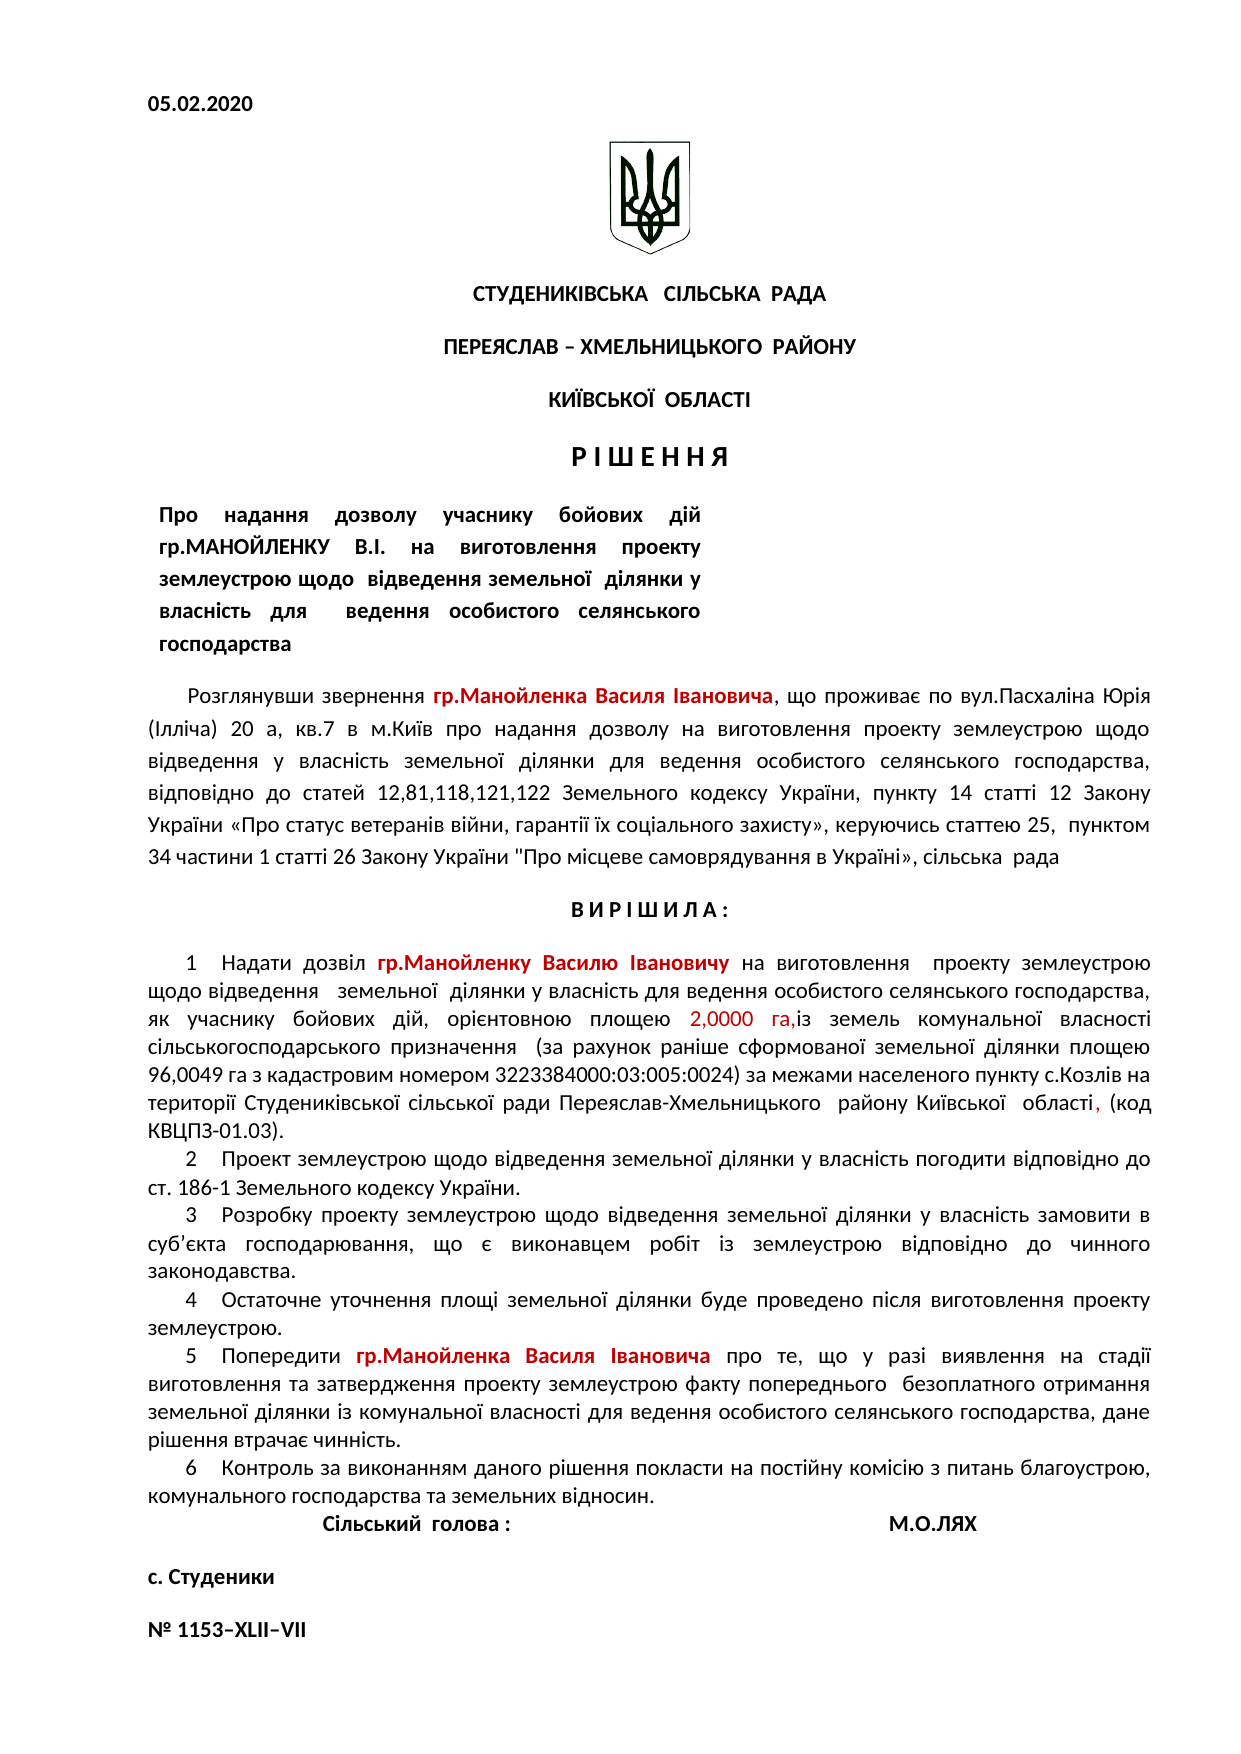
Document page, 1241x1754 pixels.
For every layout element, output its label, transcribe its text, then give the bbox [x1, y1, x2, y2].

picture [609, 141, 691, 255]
text Розглянувши звернення гр.Манойленка Василя Івановича, що проживає по вул.Пасхаліна Юрія (Ілліча) 20 а, кв.7 в м.Київ про надання дозволу на виготовлення проекту землеустрою щодо відведення у власність земельної ділянки для ведення особистого селянського господарства, відповідно до статей 12,81,118,121,122 Земельного кодексу України, пункту 14 статті 12 Закону України «Про статус ветеранів війни, гарантії їх соціального захисту», керуючись статтею 25, пунктом 34 частини 1 статті 26 Закону України "Про місцеве самоврядування в Україні», сільська рада [148, 681, 1152, 870]
table_header Про надання дозволу учаснику бойових дій гр.МАНОЙЛЕНКУ В.І. на виготовлення проекту землеустрою щодо відведення земельної ділянки у власність для ведення особистого селянського господарства [148, 500, 712, 681]
text с. Студеники [148, 1562, 1152, 1590]
text Р І Ш Е Н Н Я [148, 438, 1152, 474]
list Проект землеустрою щодо відведення земельної ділянки у власність погодити відповідно до ст. 186-1 Земельного кодексу України. [148, 1144, 1152, 1201]
list Попередити гр.Манойленка Василя Івановича про те, що у разі виявлення на стадії виготовлення та затвердження проекту землеустрою факту попереднього безоплатного отримання земельної ділянки із комунальної власності для ведення особистого селянського господарства, дане рішення втрачає чинність. [148, 1341, 1152, 1453]
text В И Р І Ш И Л А : [148, 895, 1152, 923]
list Розробку проекту землеустрою щодо відведення земельної ділянки у власність замовити в суб’єкта господарювання, що є виконавцем робіт із землеустрою відповідно до чинного законодавства. [148, 1201, 1152, 1285]
list Контроль за виконанням даного рішення покласти на постійну комісію з питань благоустрою, комунального господарства та земельних відносин. [148, 1453, 1152, 1509]
text 05.02.2020 [148, 89, 1152, 117]
list Остаточне уточнення площі земельної ділянки буде проведено після виготовлення проекту землеустрою. [148, 1285, 1152, 1341]
text КИЇВСЬКОЇ ОБЛАСТІ [148, 385, 1152, 413]
text Сільський голова : М.О.ЛЯХ [148, 1509, 1152, 1537]
list Надати дозвіл гр.Манойленку Василю Івановичу на виготовлення проекту землеустрою щодо відведення земельної ділянки у власність для ведення особистого селянського господарства, як учаснику бойових дій, орієнтовною площею 2,0000 га,із земель комунальної власності сільськогосподарського призначення (за рахунок раніше сформованої земельної ділянки площею 96,0049 га з кадастровим номером 3223384000:03:005:0024) за межами населеного пункту с.Козлів на території Студениківської сільської ради Переяслав-Хмельницького району Київської області, (код КВЦПЗ-01.03). [148, 948, 1152, 1144]
text ПЕРЕЯСЛАВ – ХМЕЛЬНИЦЬКОГО РАЙОНУ [148, 332, 1152, 360]
text № 1153–XLІІ–VІІ [148, 1615, 1152, 1643]
text СТУДЕНИКІВСЬКА СІЛЬСЬКА РАДА [148, 279, 1152, 307]
